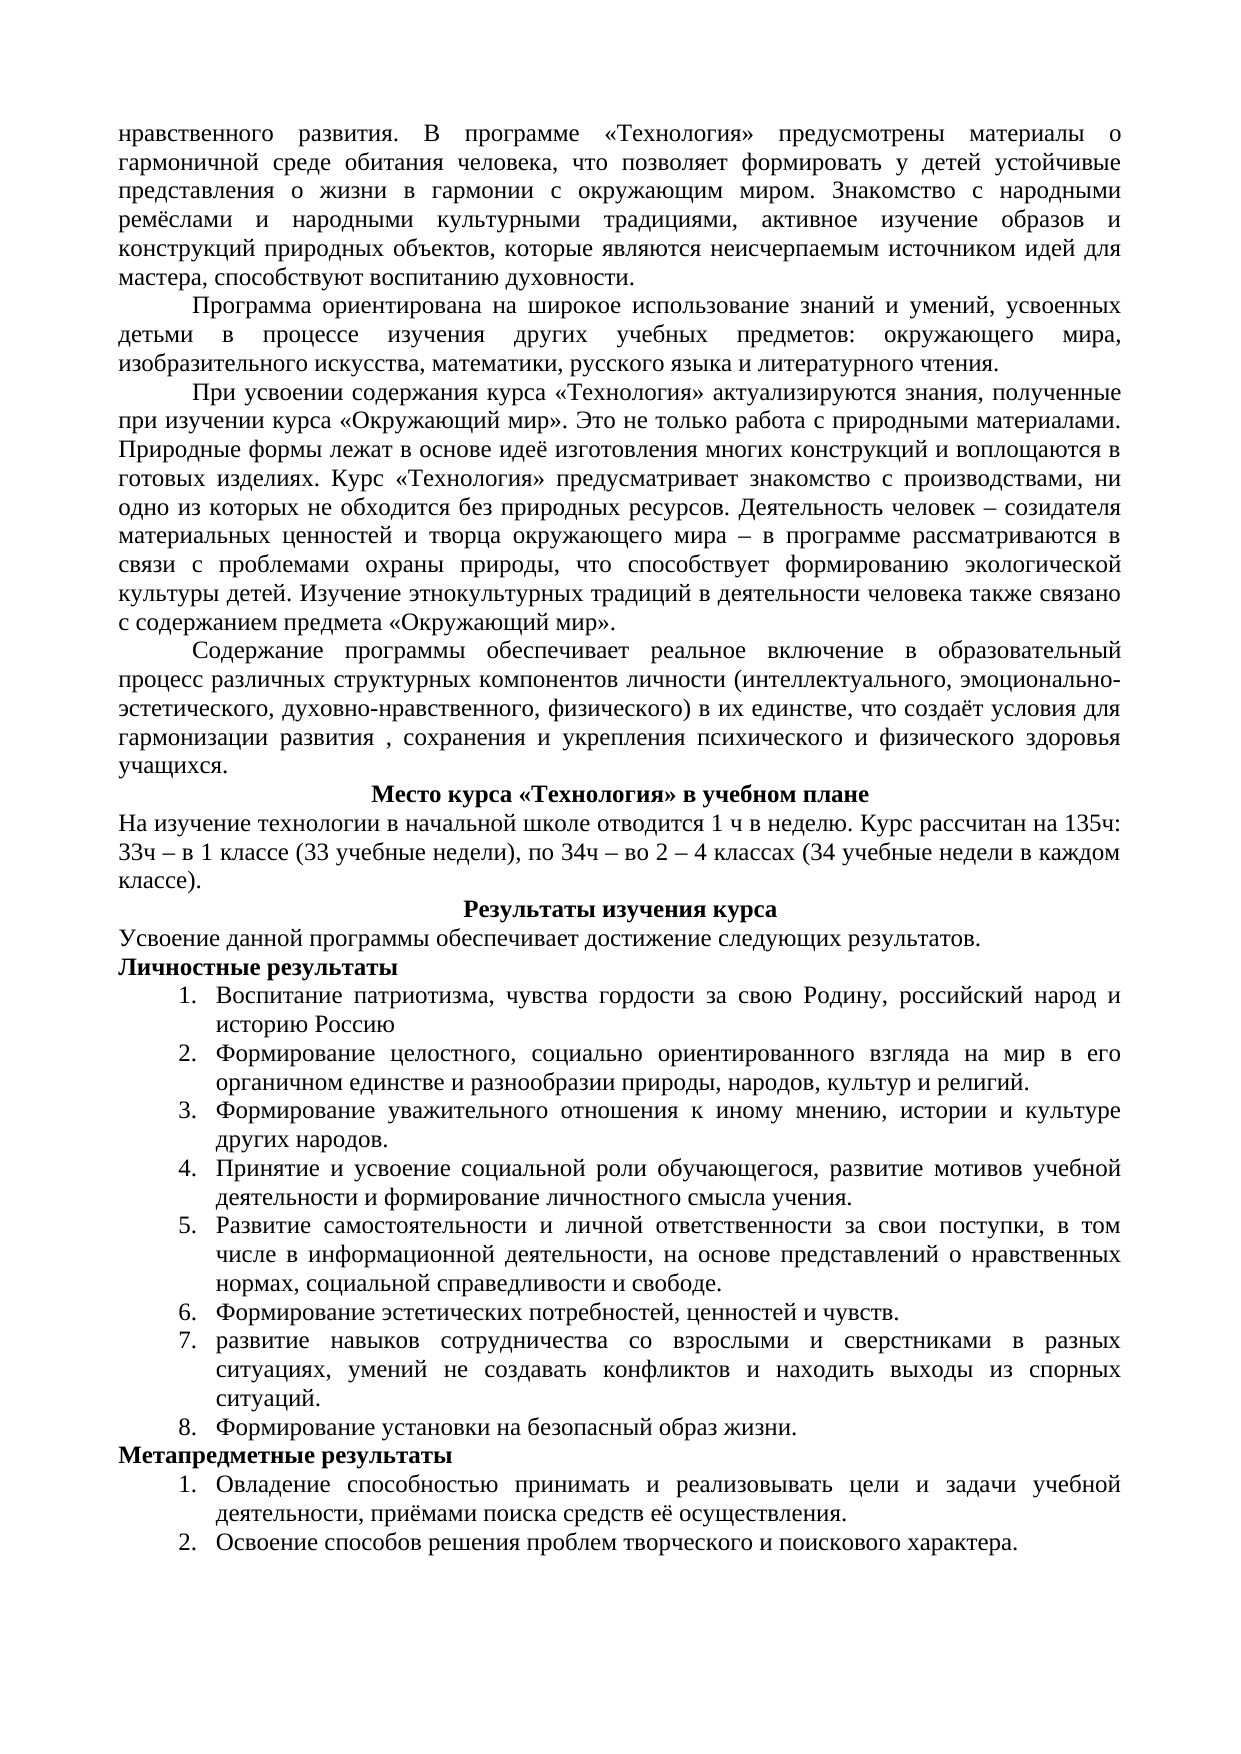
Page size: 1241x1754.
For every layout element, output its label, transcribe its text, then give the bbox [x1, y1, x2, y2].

list Воспитание патриотизма, чувства гордости за свою Родину, российский народ и историю Россию [178, 981, 1122, 1038]
text Содержание программы обеспечивает реальное включение в образовательный процесс различных структурных компонентов личности (интеллектуального, эмоционально-эстетического, духовно-нравственного, физического) в их единстве, что создаёт условия для гармонизации развития , сохранения и укрепления психического и физического здоровья учащихся. [118, 636, 1122, 779]
text Место курса «Технология» в учебном плане [118, 779, 1122, 808]
list Формирование установки на безопасный образ жизни. [178, 1412, 1122, 1441]
text Программа ориентирована на широкое использование знаний и умений, усвоенных детьми в процессе изучения других учебных предметов: окружающего мира, изобразительного искусства, математики, русского языка и литературного чтения. [118, 291, 1122, 377]
list Формирование целостного, социально ориентированного взгляда на мир в его органичном единстве и разнообразии природы, народов, культур и религий. [178, 1038, 1122, 1096]
list развитие навыков сотрудничества со взрослыми и сверстниками в разных ситуациях, умений не создавать конфликтов и находить выходы из спорных ситуаций. [178, 1326, 1122, 1412]
list Принятие и усвоение социальной роли обучающегося, развитие мотивов учебной деятельности и формирование личностного смысла учения. [178, 1153, 1122, 1211]
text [118, 118, 1122, 291]
text Личностные результаты [118, 952, 1122, 981]
list Освоение способов решения проблем творческого и поискового характера. [178, 1527, 1122, 1556]
list Формирование эстетических потребностей, ценностей и чувств. [178, 1297, 1122, 1326]
list Формирование уважительного отношения к иному мнению, истории и культуре других народов. [178, 1096, 1122, 1153]
text Результаты изучения курса [118, 894, 1122, 923]
text При усвоении содержания курса «Технология» актуализируются знания, полученные при изучении курса «Окружающий мир». Это не только работа с природными материалами. Природные формы лежат в основе идеё изготовления многих конструкций и воплощаются в готовых изделиях. Курс «Технология» предусматривает знакомство с производствами, ни одно из которых не обходится без природных ресурсов. Деятельность человек – созидателя материальных ценностей и творца окружающего мира – в программе рассматриваются в связи с проблемами охраны природы, что способствует формированию экологической культуры детей. Изучение этнокультурных традиций в деятельности человека также связано с содержанием предмета «Окружающий мир». [118, 377, 1122, 636]
list Развитие самостоятельности и личной ответственности за свои поступки, в том числе в информационной деятельности, на основе представлений о нравственных нормах, социальной справедливости и свободе. [178, 1211, 1122, 1297]
text Усвоение данной программы обеспечивает достижение следующих результатов. [118, 923, 1122, 952]
list Овладение способностью принимать и реализовывать цели и задачи учебной деятельности, приёмами поиска средств её осуществления. [178, 1469, 1122, 1527]
text На изучение технологии в начальной школе отводится 1 ч в неделю. Курс рассчитан на 135ч: 33ч – в 1 классе (33 учебные недели), по 34ч – во 2 – 4 классах (34 учебные недели в каждом классе). [118, 808, 1122, 894]
text Метапредметные результаты [118, 1441, 1122, 1469]
